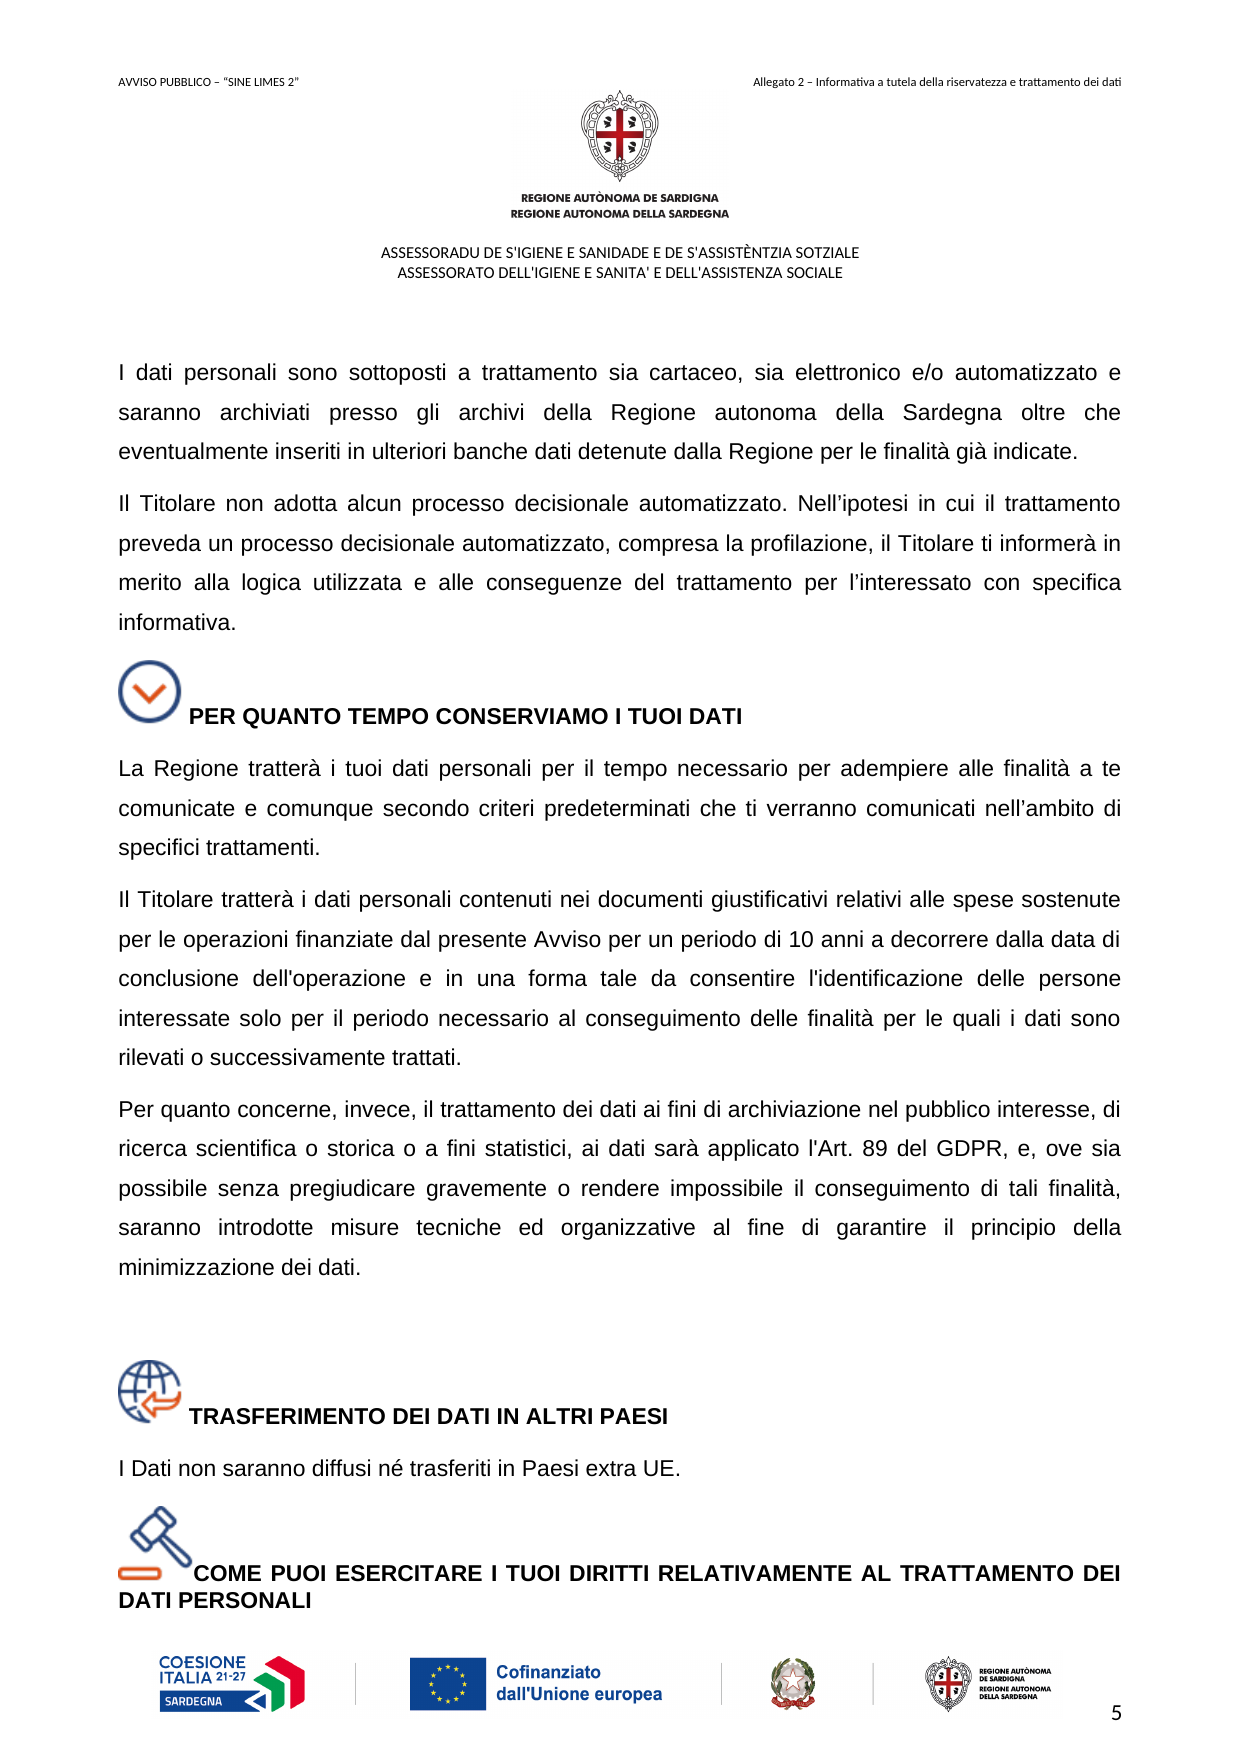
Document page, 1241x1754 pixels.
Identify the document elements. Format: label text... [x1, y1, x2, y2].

picture [151, 1650, 1063, 1719]
text Il Titolare tratterà i dati personali contenuti nei documenti giustificativi relativi alle spese sostenute per le operazioni finanziate dal presente Avviso per un periodo di 10 anni a decorrere dalla data di conclusione dell'operazione e in una forma tale da consentire l'identificazione delle persone interessate solo per il periodo necessario al conseguimento delle finalità per le quali i dati sono rilevati o successivamente trattati. [118, 886, 1122, 1070]
text I dati personali sono sottoposti a trattamento sia cartaceo, sia elettronico e/o automatizzato e saranno archiviati presso gli archivi della Regione autonoma della Sardegna oltre che eventualmente inseriti in ulteriori banche dati detenute dalla Regione per le finalità già indicate. [118, 359, 1122, 464]
text I Dati non saranno diffusi né trasferiti in Paesi extra UE. [118, 1455, 1126, 1481]
picture [118, 660, 183, 725]
list COME PUOI ESERCITARE I TUOI DIRITTI RELATIVAMENTE AL TRATTAMENTO DEI DATI PERSONALI [118, 1507, 1122, 1613]
text PER QUANTO TEMPO CONSERVIAMO I TUOI DATI [118, 661, 1122, 729]
picture [118, 1360, 183, 1425]
text Per quanto concerne, invece, il trattamento dei dati ai fini di archiviazione nel pubblico interesse, di ricerca scientifica o storica o a fini statistici, ai dati sarà applicato l'Art. 89 del GDPR, e, ove sia possibile senza pregiudicare gravemente o rendere impossibile il conseguimento di tali finalità, saranno introdotte misure tecniche ed organizzative al fine di garantire il principio della minimizzazione dei dati. [118, 1096, 1122, 1280]
text Il Titolare non adotta alcun processo decisionale automatizzato. Nell’ipotesi in cui il trattamento preveda un processo decisionale automatizzato, compresa la profilazione, il Titolare ti informerà in merito alla logica utilizzata e alle conseguenze del trattamento per l’interessato con specifica informativa. [118, 490, 1122, 635]
picture [510, 89, 730, 222]
text La Regione tratterà i tuoi dati personali per il tempo necessario per adempiere alle finalità a te comunicate e comunque secondo criteri predeterminati che ti verranno comunicati nell’ambito di specifici trattamenti. [118, 755, 1122, 860]
picture [118, 1506, 194, 1582]
text TRASFERIMENTO DEI DATI IN ALTRI PAESI [118, 1360, 1122, 1429]
